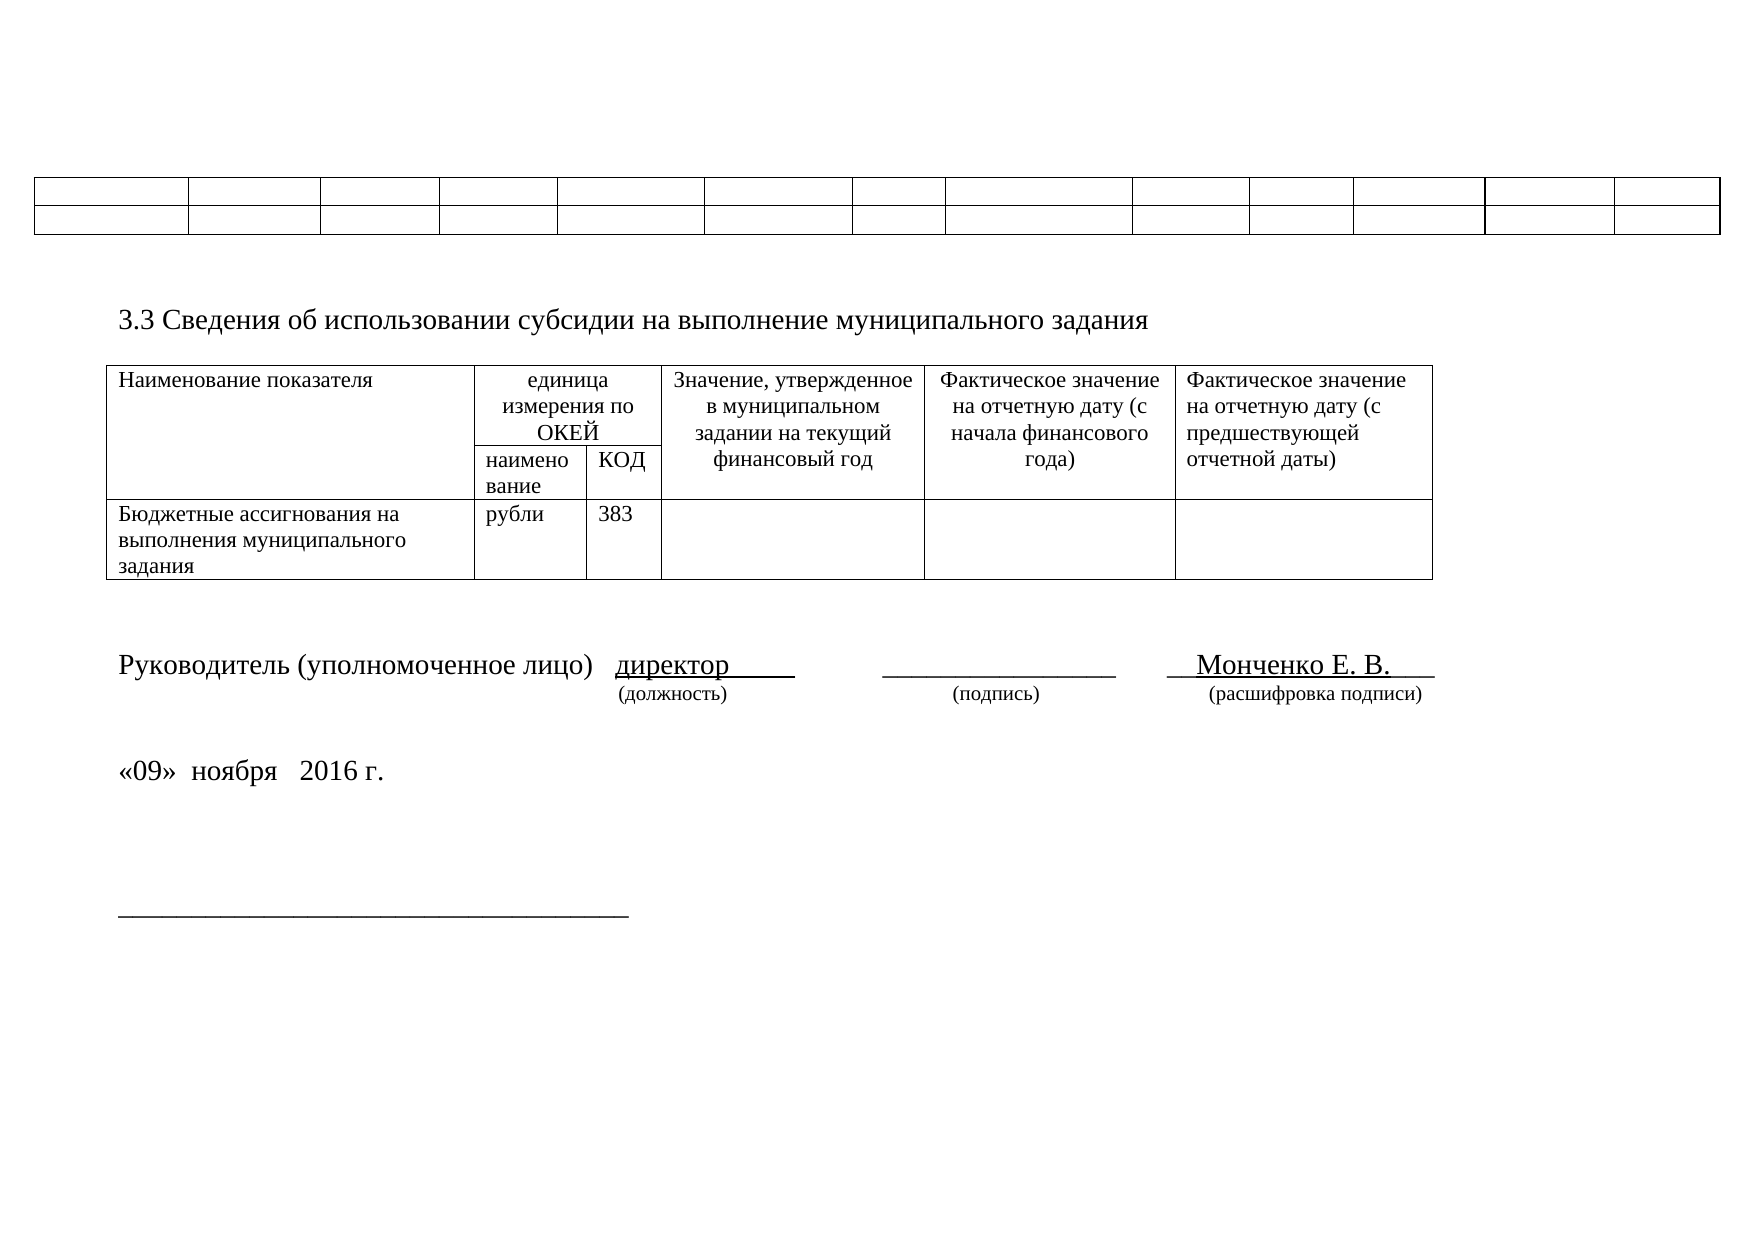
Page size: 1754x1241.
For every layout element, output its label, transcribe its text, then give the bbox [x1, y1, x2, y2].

table_cell [189, 178, 320, 204]
table_cell [189, 206, 320, 234]
table_cell [558, 178, 704, 204]
table_cell [853, 178, 945, 204]
table_cell [1354, 206, 1484, 234]
table_header Фактическое значение на отчетную дату (с начала финансового года) [925, 366, 1175, 499]
table_cell [35, 178, 188, 204]
table_cell [1486, 178, 1614, 204]
table_cell [705, 206, 852, 234]
table_cell КОД [587, 446, 661, 499]
table_cell [1250, 178, 1353, 204]
table_cell [705, 178, 852, 204]
table_cell [1486, 206, 1614, 234]
table_cell [35, 206, 188, 234]
table_cell наименование [475, 446, 586, 499]
table_cell [1250, 206, 1353, 234]
table_cell [440, 206, 557, 234]
table_header Значение, утвержденное в муниципальном задании на текущий финансовый год [662, 366, 924, 499]
table_cell [1615, 178, 1719, 204]
text (должность) (подпись) (расшифровка подписи) [118, 680, 1636, 704]
table_cell [946, 178, 1132, 204]
table_cell [1176, 500, 1432, 579]
table_cell [321, 206, 439, 234]
text «09» ноября . [118, 753, 1636, 786]
text 3.3 Сведения об использовании субсидии на выполнение муниципального задания [118, 302, 1636, 336]
table_cell [1615, 206, 1719, 234]
table_header Фактическое значение на отчетную дату (с предшествующей отчетной даты) [1176, 366, 1432, 499]
text ___________________________________ [118, 887, 1636, 920]
table_cell рубли [475, 500, 586, 579]
table_cell [558, 206, 704, 234]
text Руководитель (уполномоченное лицо) директор ____ ________________ __Монченко Е. В.___ [118, 647, 1636, 680]
table_cell [1133, 178, 1249, 204]
table_header Наименование показателя [107, 366, 474, 499]
table_cell [321, 178, 439, 204]
table_cell [1133, 206, 1249, 234]
table_cell [925, 500, 1175, 579]
table_cell [853, 206, 945, 234]
table_cell [1354, 178, 1484, 204]
table_cell 383 [587, 500, 661, 579]
table_cell [946, 206, 1132, 234]
table_header единица измерения по ОКЕЙ [475, 366, 661, 445]
table_cell [662, 500, 924, 579]
table_cell Бюджетные ассигнования на выполнения муниципального задания [107, 500, 474, 579]
table_cell [440, 178, 557, 204]
